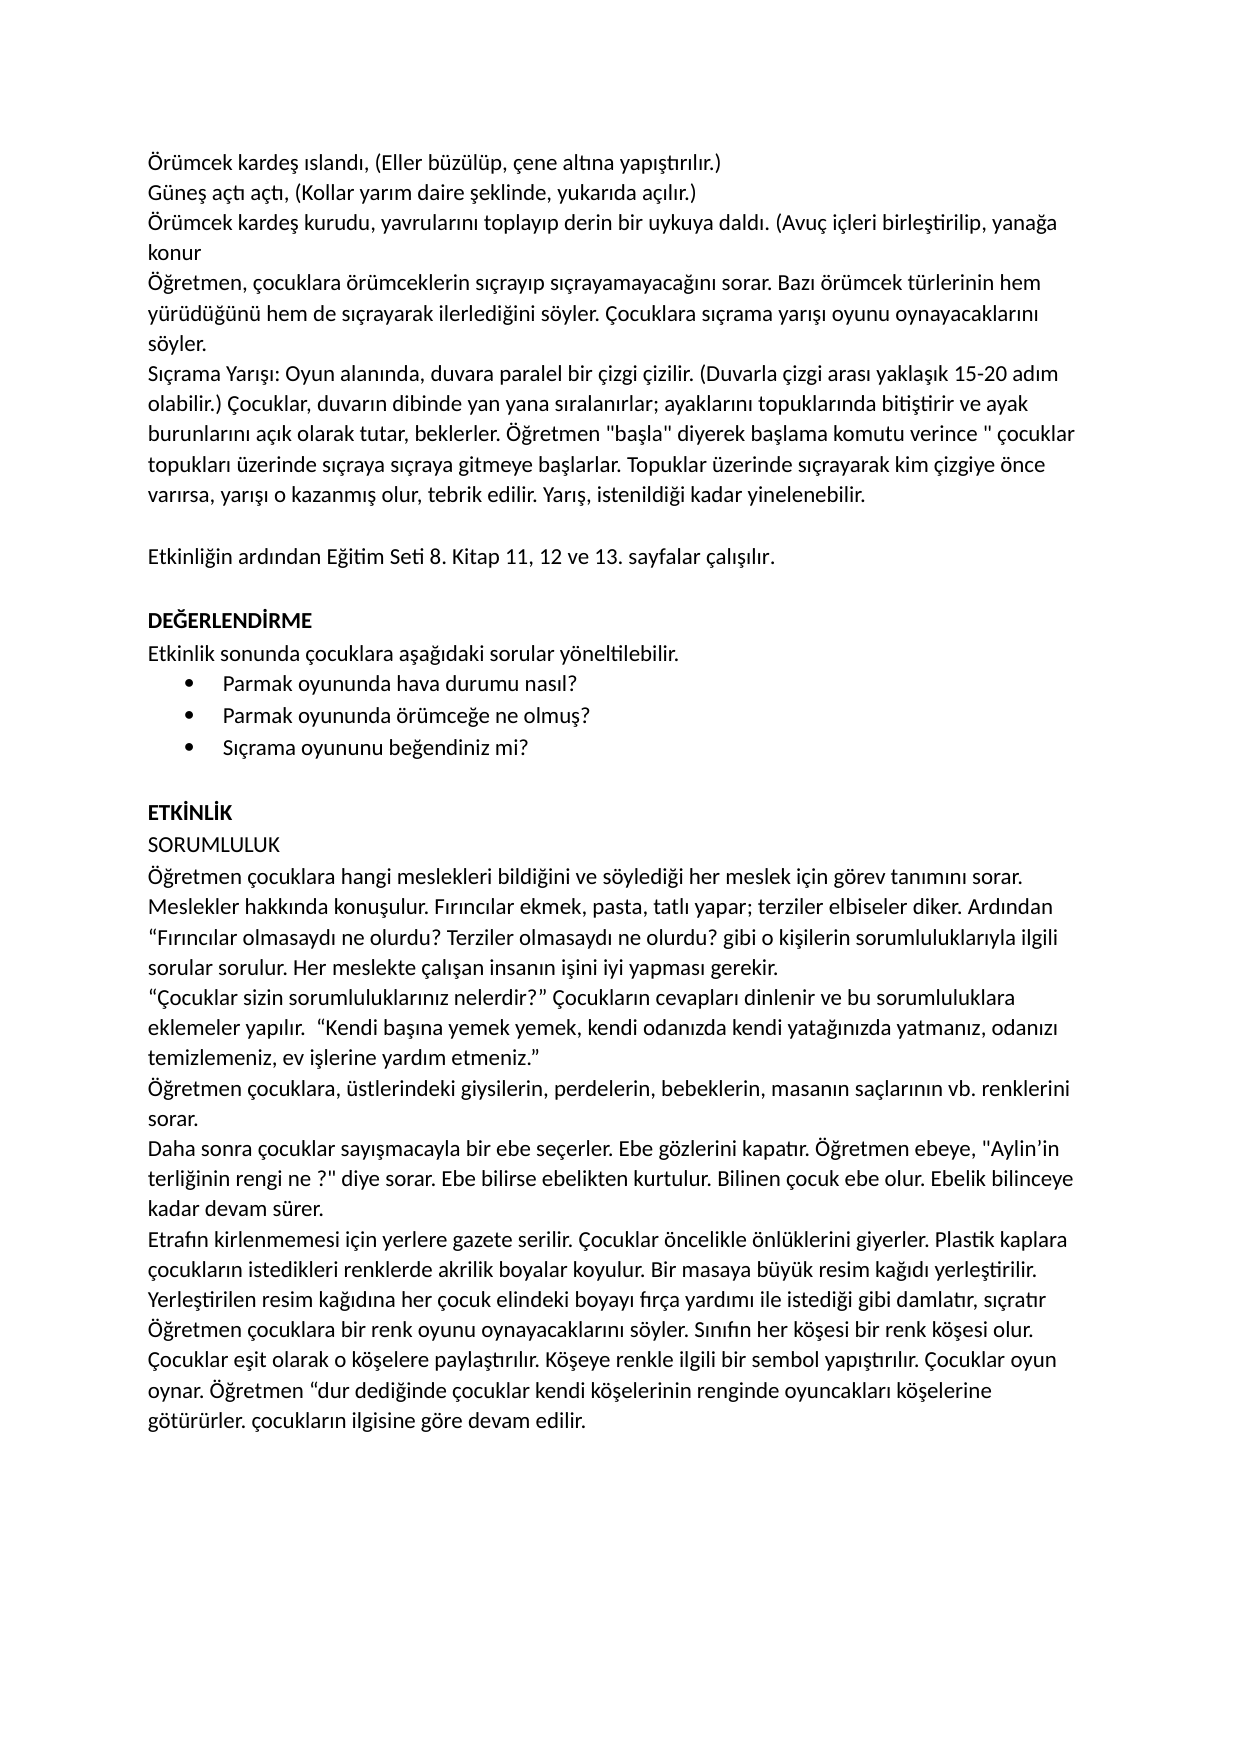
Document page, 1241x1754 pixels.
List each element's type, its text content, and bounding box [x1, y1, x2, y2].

text Öğretmen çocuklara bir renk oyunu oynayacaklarını söyler. Sınıfın her köşesi bir renk köşesi olur. Çocuklar eşit olarak o köşelere paylaştırılır. Köşeye renkle ilgili bir sembol yapıştırılır. Çocuklar oyun oynar. Öğretmen “dur dediğinde çocuklar kendi köşelerinin renginde oyuncakları köşelerine götürürler. çocukların ilgisine göre devam edilir. [148, 1315, 1093, 1434]
text Öğretmen çocuklara, üstlerindeki giysilerin, perdelerin, bebeklerin, masanın saçlarının vb. renklerini sorar. [148, 1074, 1093, 1132]
text Öğretmen, çocuklara örümceklerin sıçrayıp sıçrayamayacağını sorar. Bazı örümcek türlerinin hem yürüdüğünü hem de sıçrayarak ilerlediğini söyler. Çocuklara sıçrama yarışı oyunu oynayacaklarını söyler. [148, 268, 1093, 357]
text Örümcek kardeş kurudu, yavrularını toplayıp derin bir uykuya daldı. (Avuç içleri birleştirilip, yanağa konur [148, 208, 1093, 266]
text SORUMLULUK [148, 830, 1093, 858]
text Etrafın kirlenmemesi için yerlere gazete serilir. Çocuklar öncelikle önlüklerini giyerler. Plastik kaplara çocukların istedikleri renklerde akrilik boyalar koyulur. Bir masaya büyük resim kağıdı yerleştirilir. Yerleştirilen resim kağıdına her çocuk elindeki boyayı fırça yardımı ile istediği gibi damlatır, sıçratır [148, 1225, 1093, 1313]
list Sıçrama oyununu beğendiniz mi? [185, 733, 1093, 761]
text ETKİNLİK [148, 798, 1093, 826]
list Parmak oyununda örümceğe ne olmuş? [185, 701, 1093, 729]
list Parmak oyununda hava durumu nasıl? [185, 669, 1093, 697]
text DEĞERLENDİRME [148, 607, 1093, 635]
text Öğretmen çocuklara hangi meslekleri bildiğini ve söylediği her meslek için görev tanımını sorar. Meslekler hakkında konuşulur. Fırıncılar ekmek, pasta, tatlı yapar; terziler elbiseler diker. Ardından “Fırıncılar olmasaydı ne olurdu? Terziler olmasaydı ne olurdu? gibi o kişilerin sorumluluklarıyla ilgili sorular sorulur. Her meslekte çalışan insanın işini iyi yapması gerekir. [148, 862, 1093, 981]
list Etkinliğin ardından Eğitim Seti 8. Kitap 11, 12 ve 13. sayfalar çalışılır. [148, 542, 1093, 570]
text Daha sonra çocuklar sayışmacayla bir ebe seçerler. Ebe gözlerini kapatır. Öğretmen ebeye, "Aylin’in terliğinin rengi ne ?" diye sorar. Ebe bilirse ebelikten kurtulur. Bilinen çocuk ebe olur. Ebelik bilinceye kadar devam sürer. [148, 1134, 1093, 1222]
text Sıçrama Yarışı: Oyun alanında, duvara paralel bir çizgi çizilir. (Duvarla çizgi arası yaklaşık 15-20 adım olabilir.) Çocuklar, duvarın dibinde yan yana sıralanırlar; ayaklarını topuklarında bitiştirir ve ayak burunlarını açık olarak tutar, beklerler. Öğretmen "başla" diyerek başlama komutu verince " çocuklar topukları üzerinde sıçraya sıçraya gitmeye başlarlar. Topuklar üzerinde sıçrayarak kim çizgiye önce varırsa, yarışı o kazanmış olur, tebrik edilir. Yarış, istenildiği kadar yinelenebilir. [148, 359, 1093, 508]
text Etkinlik sonunda çocuklara aşağıdaki sorular yöneltilebilir. [148, 639, 1093, 667]
text Güneş açtı açtı, (Kollar yarım daire şeklinde, yukarıda açılır.) [148, 178, 1093, 206]
text Örümcek kardeş ıslandı, (Eller büzülüp, çene altına yapıştırılır.) [148, 148, 1093, 176]
text “Çocuklar sizin sorumluluklarınız nelerdir?” Çocukların cevapları dinlenir ve bu sorumluluklara eklemeler yapılır. “Kendi başına yemek yemek, kendi odanızda kendi yatağınızda yatmanız, odanızı temizlemeniz, ev işlerine yardım etmeniz.” [148, 983, 1093, 1071]
